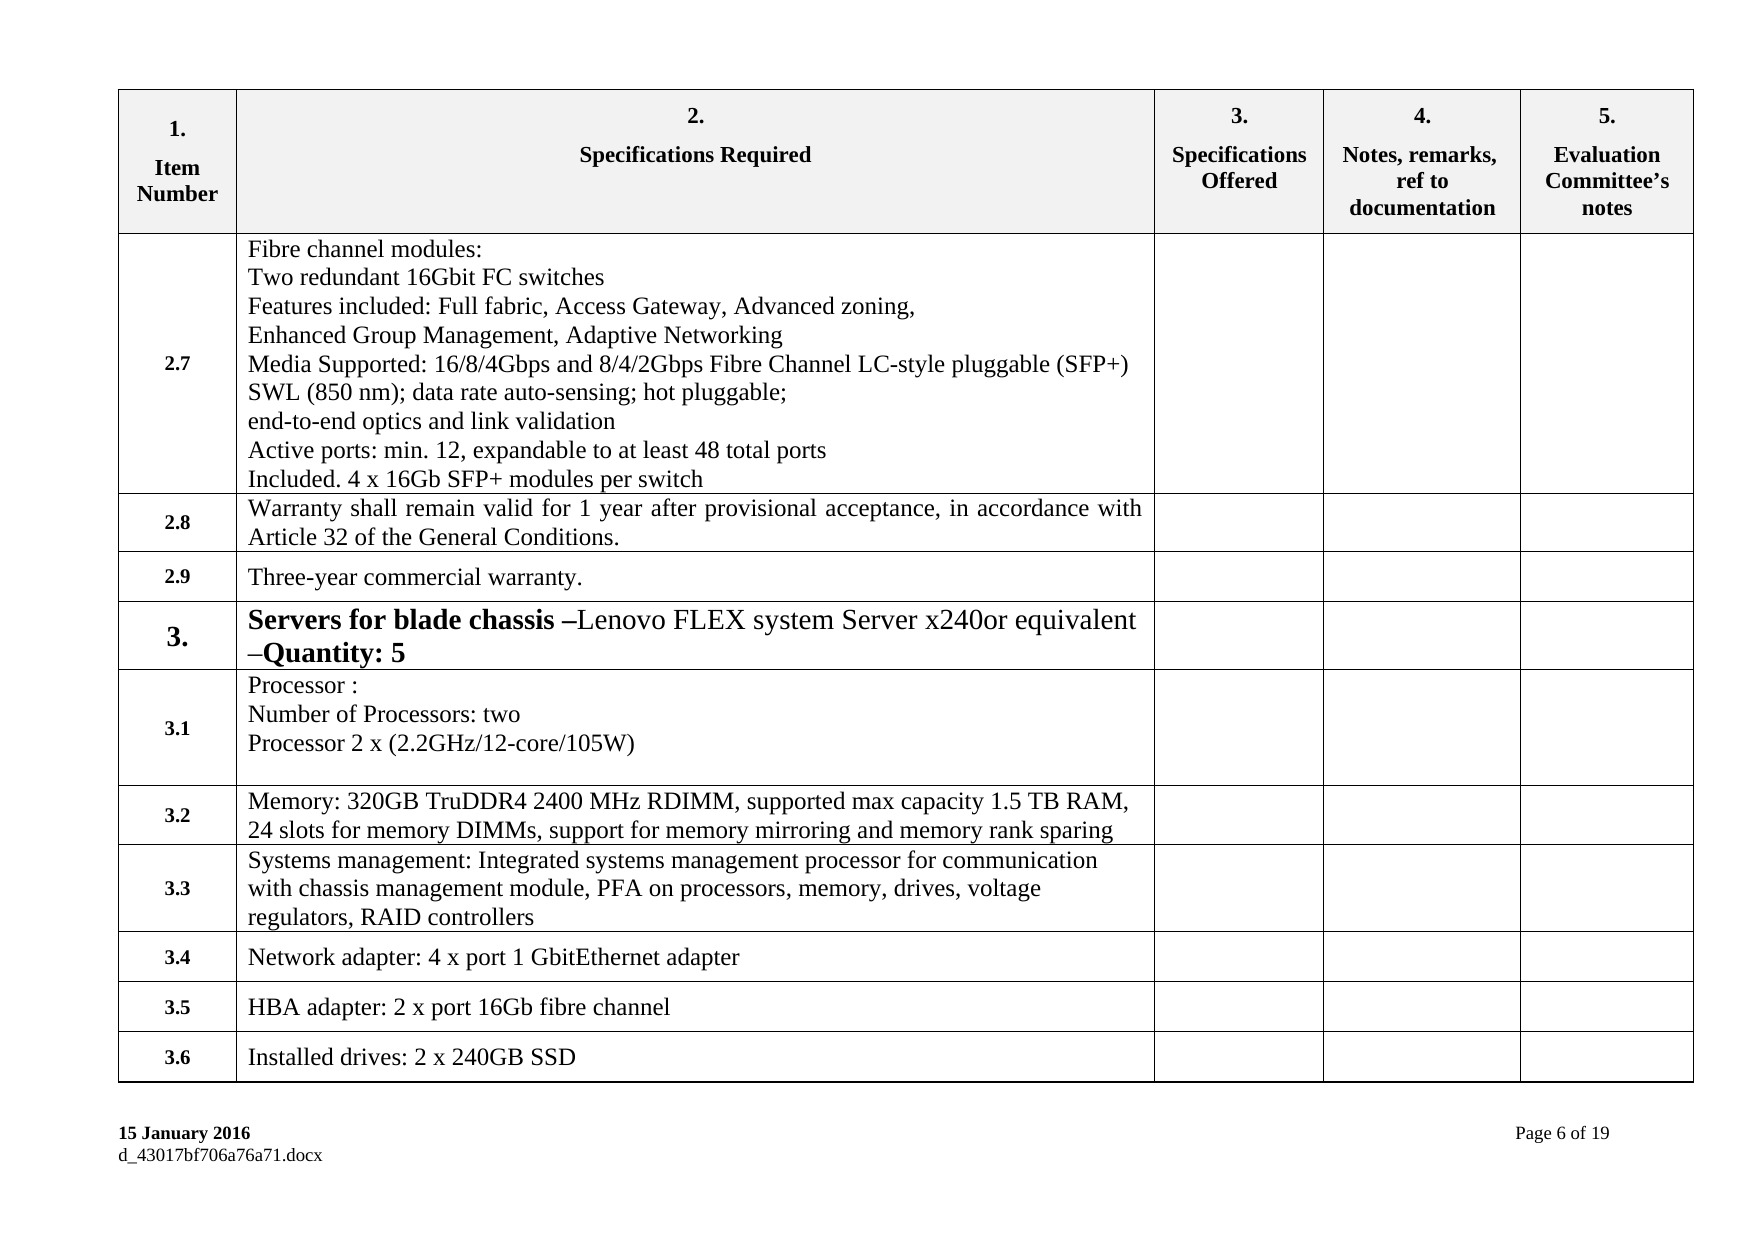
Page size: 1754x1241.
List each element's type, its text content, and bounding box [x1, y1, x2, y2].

table_cell [1155, 786, 1323, 844]
table_cell 3.1 [119, 670, 236, 785]
table_cell Warranty shall remain valid for 1 year after provisional acceptance, in accordance with Article 32 of the General Conditions. [237, 494, 1154, 551]
table_cell [1324, 234, 1520, 492]
table_cell [1324, 786, 1520, 844]
table_cell [1521, 982, 1693, 1031]
table_cell 2.9 [119, 552, 236, 601]
table_cell [1324, 552, 1520, 601]
table_cell [1324, 982, 1520, 1031]
table_cell 3.4 [119, 932, 236, 981]
table_cell [1324, 670, 1520, 785]
table_cell [1521, 670, 1693, 785]
table_cell Installed drives: 2 x 240GB SSD [237, 1032, 1154, 1081]
table_header 5. Evaluation Committee’s notes [1521, 90, 1693, 233]
table_header 1. Item Number [119, 90, 236, 233]
table_cell [1521, 552, 1693, 601]
table_cell [1155, 982, 1323, 1031]
table_cell Three-year commercial warranty. [237, 552, 1154, 601]
table_cell [1521, 494, 1693, 551]
table_cell [1521, 602, 1693, 669]
table_cell 3. [119, 602, 236, 669]
table_cell [1155, 670, 1323, 785]
table_cell [1521, 845, 1693, 931]
table_cell [1324, 932, 1520, 981]
table_cell [1324, 602, 1520, 669]
table_cell [1155, 602, 1323, 669]
table_cell HBA adapter: 2 x port 16Gb fibre channel [237, 982, 1154, 1031]
table_cell [1155, 932, 1323, 981]
table_cell [1521, 234, 1693, 492]
table_cell Processor : Number of Processors: two Processor 2 x (2.2GHz/12-core/105W) [237, 670, 1154, 785]
table_cell [1324, 494, 1520, 551]
table_cell 2.7 [119, 234, 236, 492]
table_cell [1324, 845, 1520, 931]
table_cell [1521, 1032, 1693, 1081]
table_cell Network adapter: 4 x port 1 GbitEthernet adapter [237, 932, 1154, 981]
table_header 2. Specifications Required [237, 90, 1154, 233]
table_cell Fibre channel modules: Two redundant 16Gbit FC switches Features included: Full fabric, Access Gateway, Advanced zoning, Enhanced Group Management, Adaptive Networking Media Supported: 16/8/4Gbps and 8/4/2Gbps Fibre Channel LC-style pluggable (SFP+) SWL (850 nm); data rate auto-sensing; hot pluggable; end-to-end optics and link validation Active ports: min. 12, expandable to at least 48 total ports Included. 4 x 16Gb SFP+ modules per switch [237, 234, 1154, 492]
table_cell [1324, 1032, 1520, 1081]
table_cell 3.2 [119, 786, 236, 844]
table_cell Memory: 320GB TruDDR4 2400 MHz RDIMM, supported max capacity 1.5 TB RAM, 24 slots for memory DIMMs, support for memory mirroring and memory rank sparing [237, 786, 1154, 844]
table_cell [1155, 1032, 1323, 1081]
table_cell 3.6 [119, 1032, 236, 1081]
table_header 4. Notes, remarks, ref to documentation [1324, 90, 1520, 233]
table_cell [1155, 234, 1323, 492]
table_cell Servers for blade chassis –Lenovo FLEX system Server x240or equivalent –Quantity: 5 [237, 602, 1154, 669]
table_cell [1155, 845, 1323, 931]
table_cell 3.3 [119, 845, 236, 931]
table_cell Systems management: Integrated systems management processor for communication with chassis management module, PFA on processors, memory, drives, voltage regulators, RAID controllers [237, 845, 1154, 931]
table_cell [1521, 786, 1693, 844]
table_cell [1155, 494, 1323, 551]
table_cell [1521, 932, 1693, 981]
table_cell 2.8 [119, 494, 236, 551]
table_header 3. SpecificationsOffered [1155, 90, 1323, 233]
table_cell [1155, 552, 1323, 601]
table_cell 3.5 [119, 982, 236, 1031]
